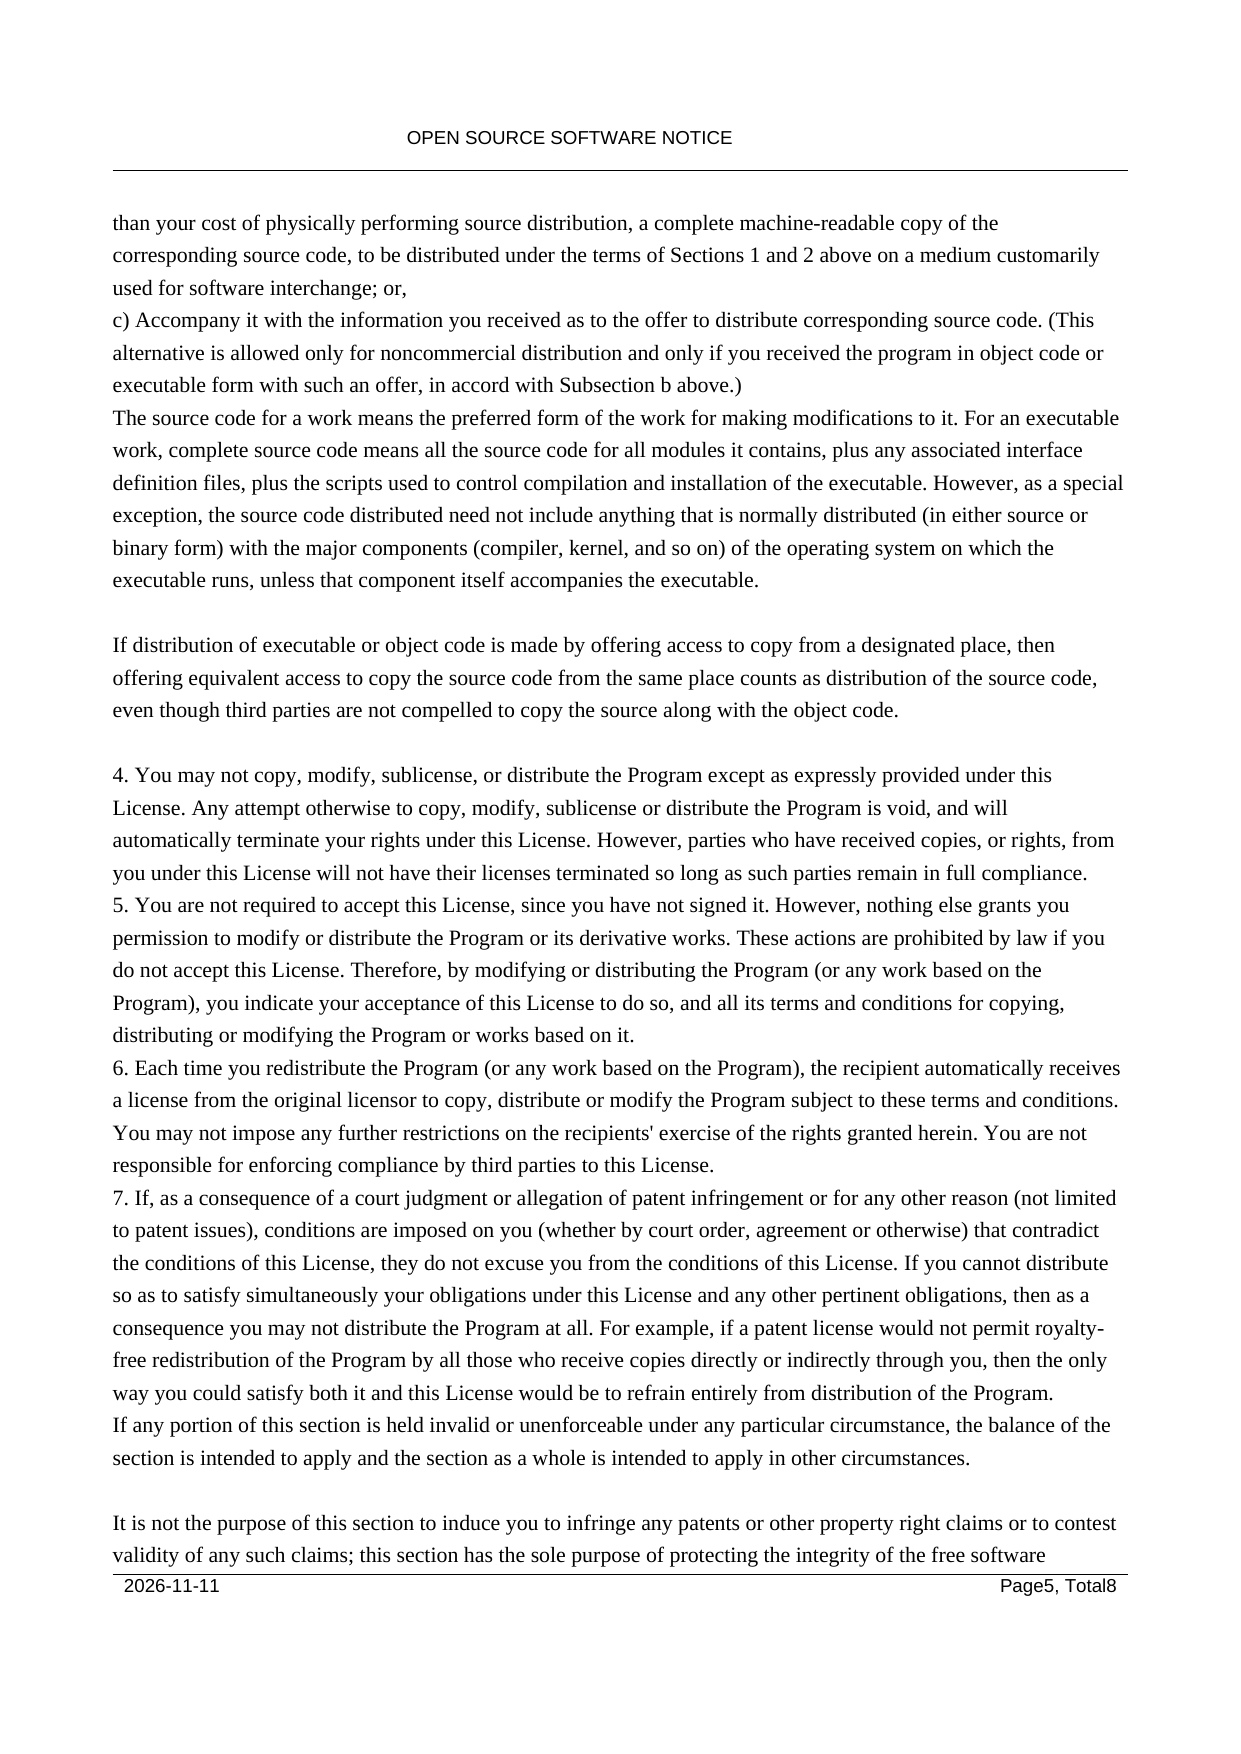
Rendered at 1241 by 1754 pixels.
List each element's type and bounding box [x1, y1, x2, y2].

text [112, 206, 1128, 1571]
